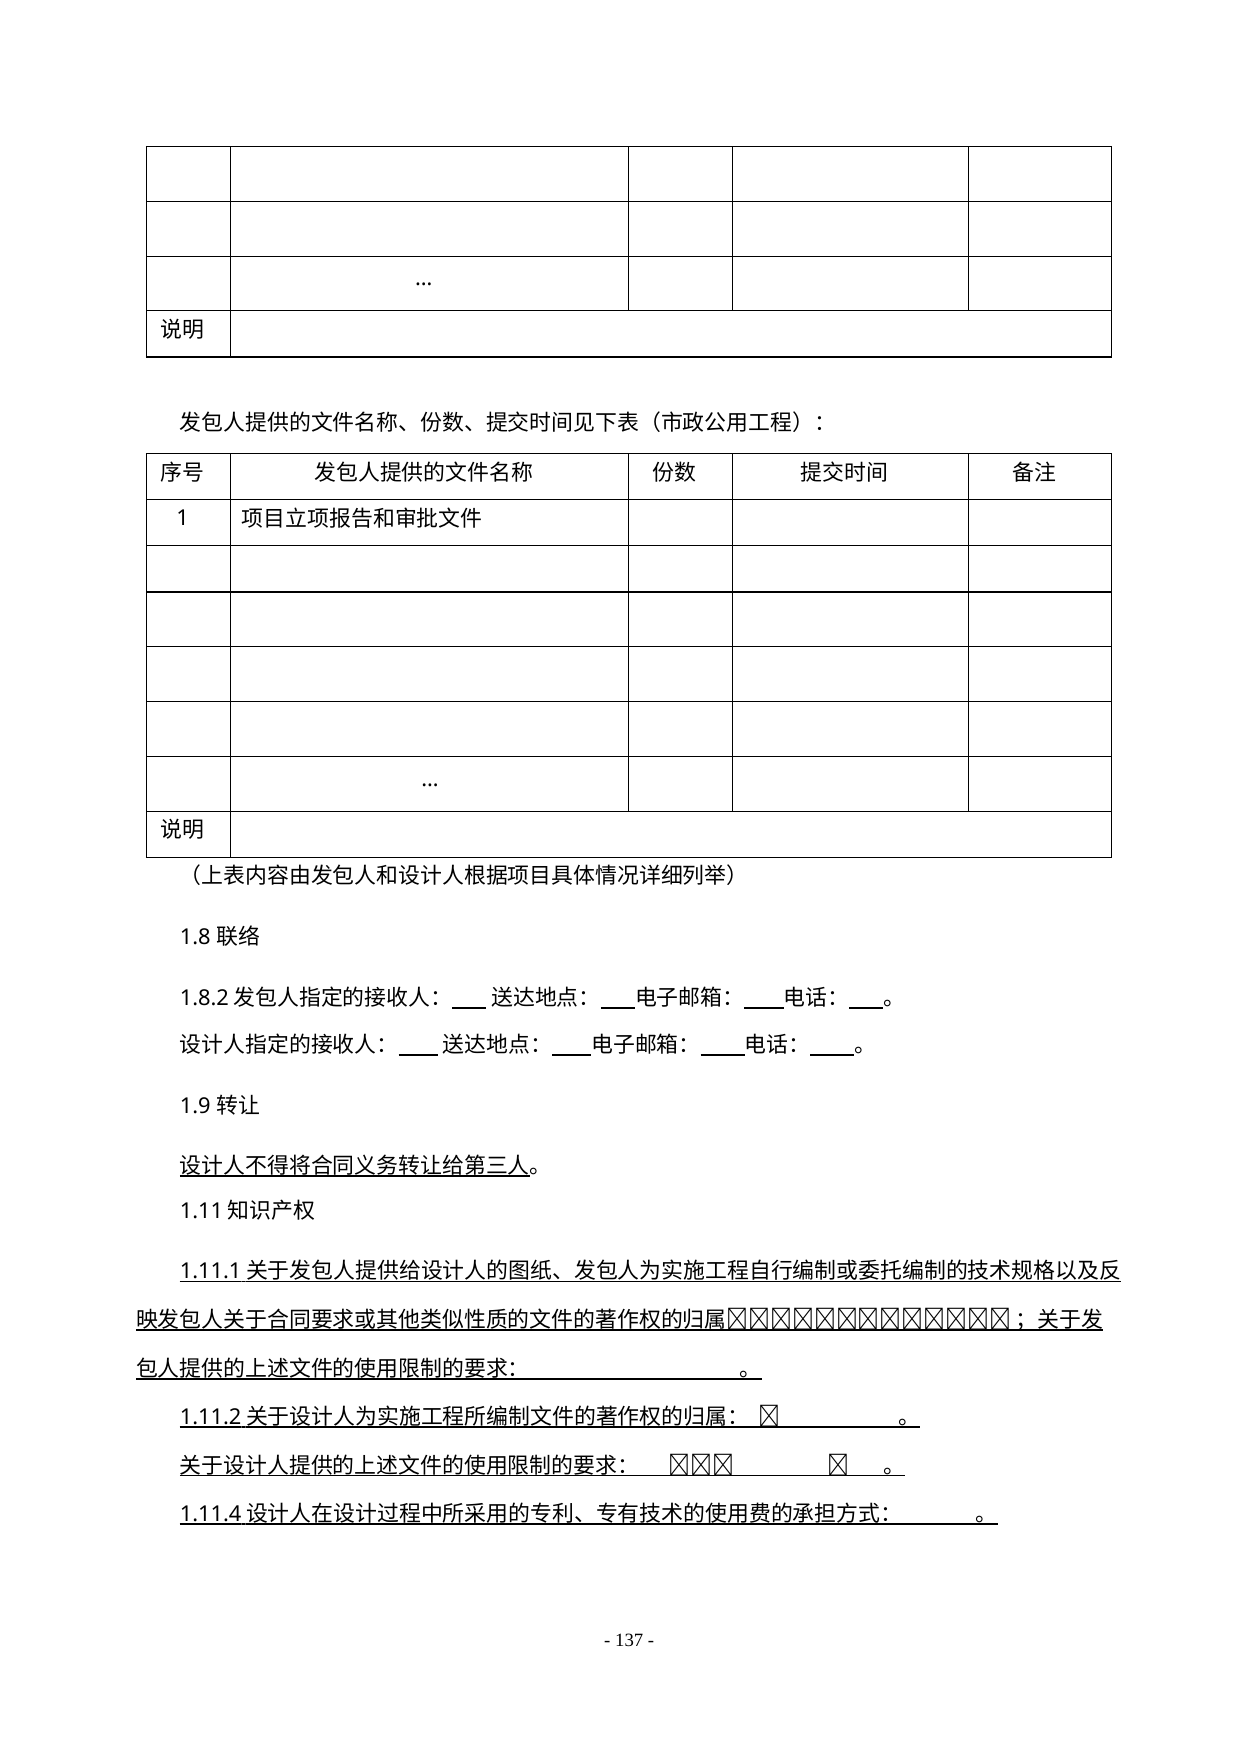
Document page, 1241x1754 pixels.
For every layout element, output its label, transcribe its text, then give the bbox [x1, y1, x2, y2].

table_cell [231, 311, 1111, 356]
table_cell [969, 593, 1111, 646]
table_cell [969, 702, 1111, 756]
text 1.11知识产权 [136, 1192, 1122, 1225]
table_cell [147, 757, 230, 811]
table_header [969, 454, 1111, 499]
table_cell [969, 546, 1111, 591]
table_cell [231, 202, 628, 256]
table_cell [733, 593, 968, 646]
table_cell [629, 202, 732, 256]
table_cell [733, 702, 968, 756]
text 1.11.1关于发包人提供给设计人的图纸、发包人为实施工程自行编制或委托编制的技术规格以及反映发包人关于合同要求或其他类似性质的文件的著作权的归属 ；关于发包人提供的上述文件的使用限制的要求： 。 [136, 1253, 1122, 1383]
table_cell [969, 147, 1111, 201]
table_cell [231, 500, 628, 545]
text 1.8.2发包人指定的接收人： 送达地点： 电子邮箱： 电话： 。 [136, 980, 1109, 1011]
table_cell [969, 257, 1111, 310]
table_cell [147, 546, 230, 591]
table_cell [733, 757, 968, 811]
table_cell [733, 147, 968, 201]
text 1.9 转让 [136, 1087, 1122, 1120]
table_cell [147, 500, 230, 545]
text 关于设计人提供的上述文件的使用限制的要求：   。 [136, 1447, 1122, 1480]
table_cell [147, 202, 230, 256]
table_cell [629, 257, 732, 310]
text （上表内容由发包人和设计人根据项目具体情况详细列举） [136, 858, 1109, 891]
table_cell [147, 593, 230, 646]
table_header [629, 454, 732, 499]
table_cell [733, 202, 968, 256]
text 1.8 联络 [136, 919, 1122, 951]
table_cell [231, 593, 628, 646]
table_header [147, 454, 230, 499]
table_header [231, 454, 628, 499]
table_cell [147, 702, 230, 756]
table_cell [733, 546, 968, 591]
text 设计人不得将合同义务转让给第三人。 [136, 1148, 1109, 1180]
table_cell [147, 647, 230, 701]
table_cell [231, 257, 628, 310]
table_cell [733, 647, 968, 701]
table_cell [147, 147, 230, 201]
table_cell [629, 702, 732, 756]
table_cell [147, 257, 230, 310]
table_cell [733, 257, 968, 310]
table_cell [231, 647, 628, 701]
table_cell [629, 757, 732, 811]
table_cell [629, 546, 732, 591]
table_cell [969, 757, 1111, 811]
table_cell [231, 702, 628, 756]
text 发包人提供的文件名称、份数、提交时间见下表（市政公用工程）： [136, 405, 1109, 437]
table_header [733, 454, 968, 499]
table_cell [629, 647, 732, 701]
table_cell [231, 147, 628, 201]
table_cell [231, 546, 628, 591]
text 1.11.2关于设计人为实施工程所编制文件的著作权的归属：  。 [136, 1399, 1122, 1431]
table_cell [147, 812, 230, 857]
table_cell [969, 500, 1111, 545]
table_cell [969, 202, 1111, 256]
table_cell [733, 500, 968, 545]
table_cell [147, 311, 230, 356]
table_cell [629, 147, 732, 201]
text 设计人指定的接收人： 送达地点： 电子邮箱： 电话： 。 [136, 1027, 1109, 1059]
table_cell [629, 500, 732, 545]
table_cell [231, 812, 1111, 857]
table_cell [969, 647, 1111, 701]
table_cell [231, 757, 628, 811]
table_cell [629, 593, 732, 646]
text 1.11.4设计人在设计过程中所采用的专利、专有技术的使用费的承担方式： 。 [136, 1496, 1122, 1528]
